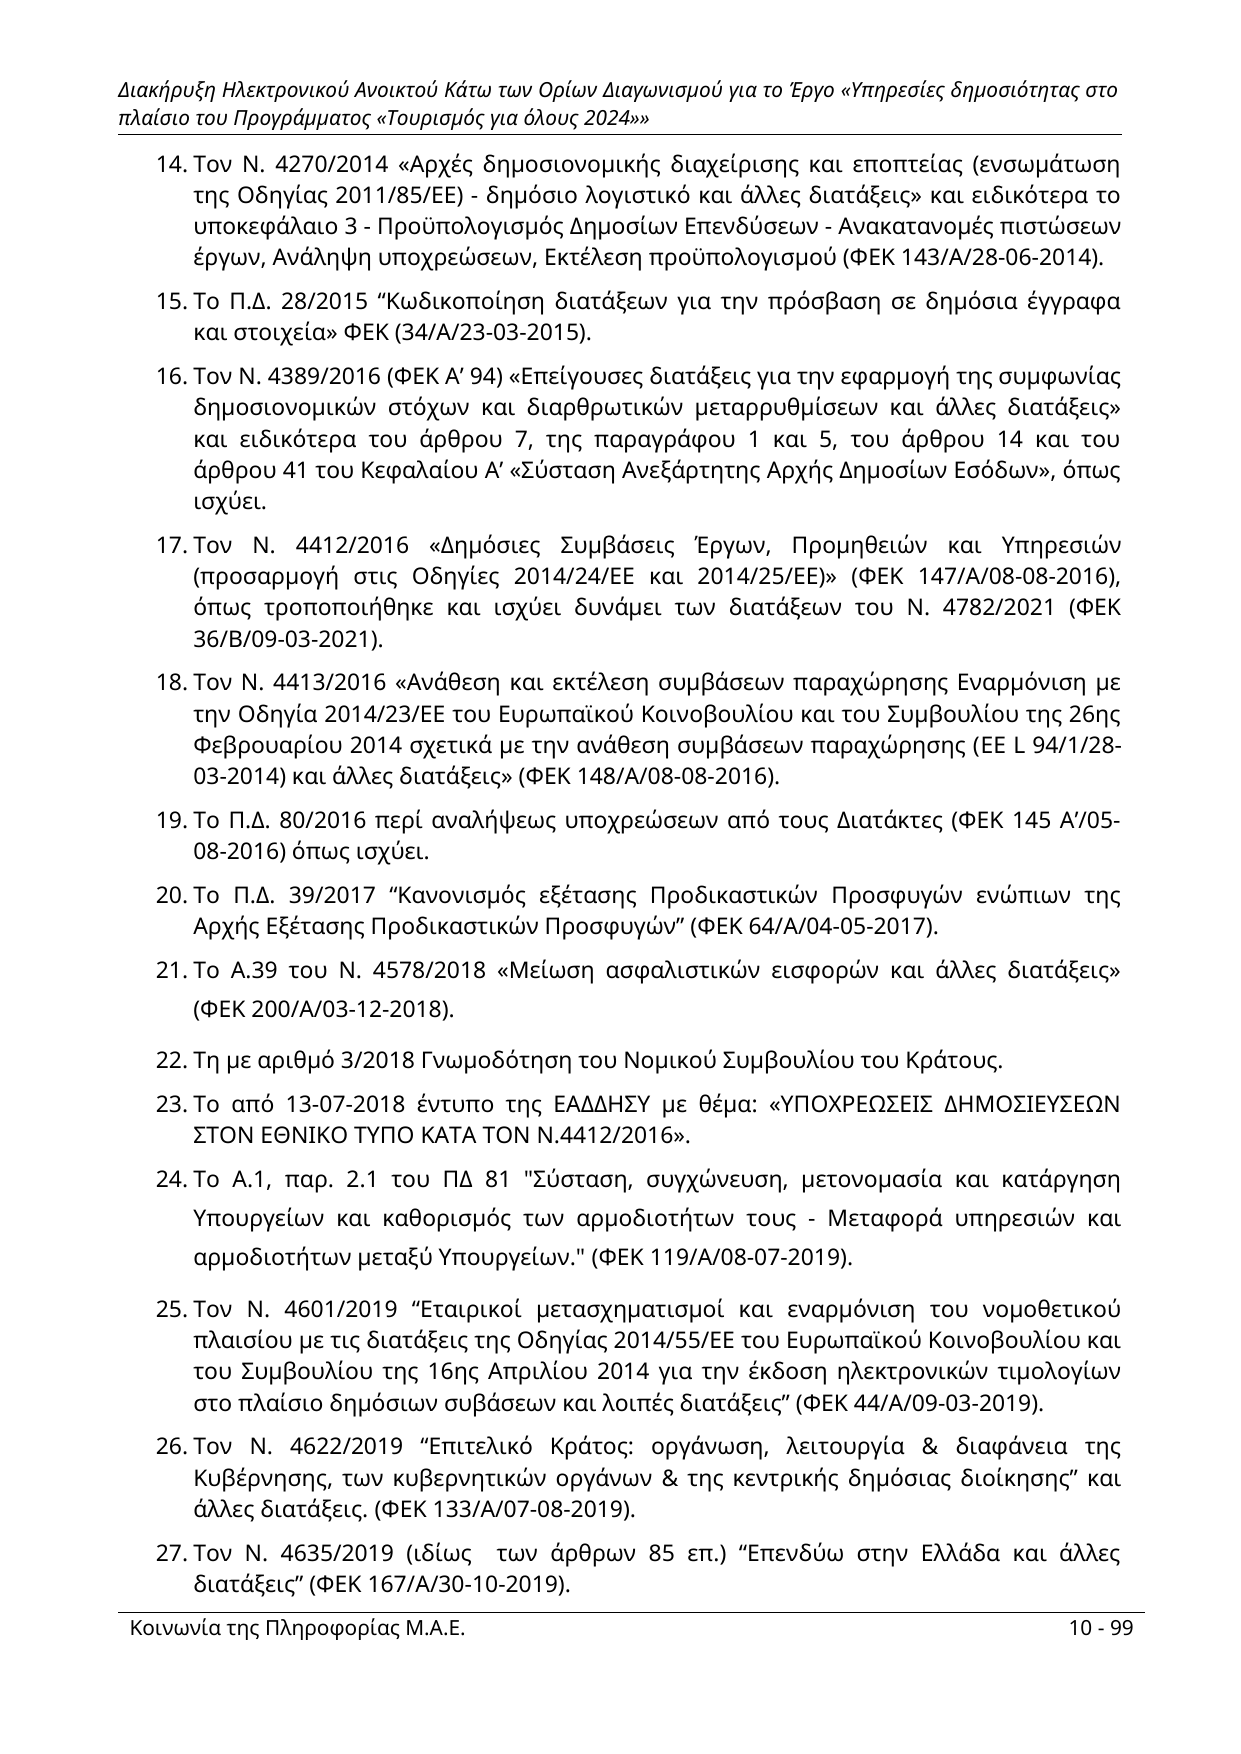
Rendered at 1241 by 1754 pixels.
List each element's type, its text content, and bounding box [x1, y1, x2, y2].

list Τον Ν. 4622/2019 “Επιτελικό Κράτος: οργάνωση, λειτουργία & διαφάνεια της Κυβέρνησης, των κυβερνητικών οργάνων & της κεντρικής δημόσιας διοίκησης” και άλλες διατάξεις. (ΦΕΚ 133/Α/07-08-2019). [156, 1430, 1122, 1524]
list Τον Ν. 4270/2014 «Αρχές δημοσιονομικής διαχείρισης και εποπτείας (ενσωμάτωση της Οδηγίας 2011/85/ΕΕ) - δημόσιο λογιστικό και άλλες διατάξεις» και ειδικότερα το υποκεφάλαιο 3 - Προϋπολογισμός Δημοσίων Επενδύσεων - Ανακατανομές πιστώσεων έργων, Ανάληψη υποχρεώσεων, Εκτέλεση προϋπολογισμού (ΦΕΚ 143/Α/28-06-2014). [156, 147, 1122, 272]
list Τον Ν. 4601/2019 “Εταιρικοί µετασχηµατισµοί και εναρμόνιση του νομοθετικού πλαισίου µε τις διατάξεις της Οδηγίας 2014/55/ΕΕ του Ευρωπαϊκού Κοινοβουλίου και του Συμβουλίου της 16ης Απριλίου 2014 για την έκδοση ηλεκτρονικών τιμολογίων στο πλαίσιο δημόσιων συβάσεων και λοιπές διατάξεις” (ΦΕΚ 44/Α/09-03-2019). [156, 1293, 1122, 1418]
list Το Α.39 του Ν. 4578/2018 «Μείωση ασφαλιστικών εισφορών και άλλες διατάξεις» (ΦΕΚ 200/Α/03-12-2018). [156, 954, 1122, 1024]
list Το Π.Δ. 39/2017 “Κανονισμός εξέτασης Προδικαστικών Προσφυγών ενώπιων της Αρχής Εξέτασης Προδικαστικών Προσφυγών” (ΦΕΚ 64/Α/04-05-2017). [156, 879, 1122, 941]
list Το Π.Δ. 28/2015 “Κωδικοποίηση διατάξεων για την πρόσβαση σε δημόσια έγγραφα και στοιχεία» ΦΕΚ (34/Α/23-03-2015). [156, 285, 1122, 347]
list Τον Ν. 4413/2016 «Ανάθεση και εκτέλεση συμβάσεων παραχώρησης Εναρμόνιση με την Οδηγία 2014/23/ΕΕ του Ευρωπαϊκού Κοινοβουλίου και του Συμβουλίου της 26ης Φεβρουαρίου 2014 σχετικά με την ανάθεση συμβάσεων παραχώρησης (EE L 94/1/28-03-2014) και άλλες διατάξεις» (ΦΕΚ 148/Α/08-08-2016). [156, 666, 1122, 791]
list Τον Ν. 4412/2016 «Δημόσιες Συμβάσεις Έργων, Προμηθειών και Υπηρεσιών (προσαρμογή στις Οδηγίες 2014/24/ΕΕ και 2014/25/ΕΕ)» (ΦΕΚ 147/Α/08-08-2016), όπως τροποποιήθηκε και ισχύει δυνάμει των διατάξεων του Ν. 4782/2021 (ΦΕΚ 36/Β/09-03-2021). [156, 529, 1122, 654]
list Το Α.1, παρ. 2.1 του ΠΔ 81 "Σύσταση, συγχώνευση, μετονομασία και κατάργηση Υπουργείων και καθορισμός των αρμοδιοτήτων τους - Μεταφορά υπηρεσιών και αρμοδιοτήτων μεταξύ Υπουργείων." (ΦΕΚ 119/Α/08-07-2019). [156, 1163, 1122, 1272]
list Τη με αριθμό 3/2018 Γνωμοδότηση του Νομικού Συμβουλίου του Κράτους. [156, 1044, 1122, 1076]
list Τον Ν. 4635/2019 (ιδίως των άρθρων 85 επ.) “Επενδύω στην Ελλάδα και άλλες διατάξεις” (ΦΕΚ 167/Α/30-10-2019). [156, 1537, 1122, 1599]
list Το Π.Δ. 80/2016 περί αναλήψεως υποχρεώσεων από τους Διατάκτες (ΦΕΚ 145 Α’/05-08-2016) όπως ισχύει. [156, 804, 1122, 866]
list Τον Ν. 4389/2016 (ΦΕΚ Α’ 94) «Επείγουσες διατάξεις για την εφαρμογή της συμφωνίας δημοσιονομικών στόχων και διαρθρωτικών μεταρρυθμίσεων και άλλες διατάξεις» και ειδικότερα του άρθρου 7, της παραγράφου 1 και 5, του άρθρου 14 και του άρθρου 41 του Κεφαλαίου Α’ «Σύσταση Ανεξάρτητης Αρχής Δημοσίων Εσόδων», όπως ισχύει. [156, 360, 1122, 516]
list Το από 13-07-2018 έντυπο της ΕΑΔΔΗΣΥ με θέμα: «ΥΠΟΧΡΕΩΣΕΙΣ ΔΗΜΟΣΙΕΥΣΕΩΝ ΣΤΟΝ ΕΘΝΙΚΟ ΤΥΠΟ ΚΑΤΑ ΤΟΝ Ν.4412/2016». [156, 1088, 1122, 1151]
